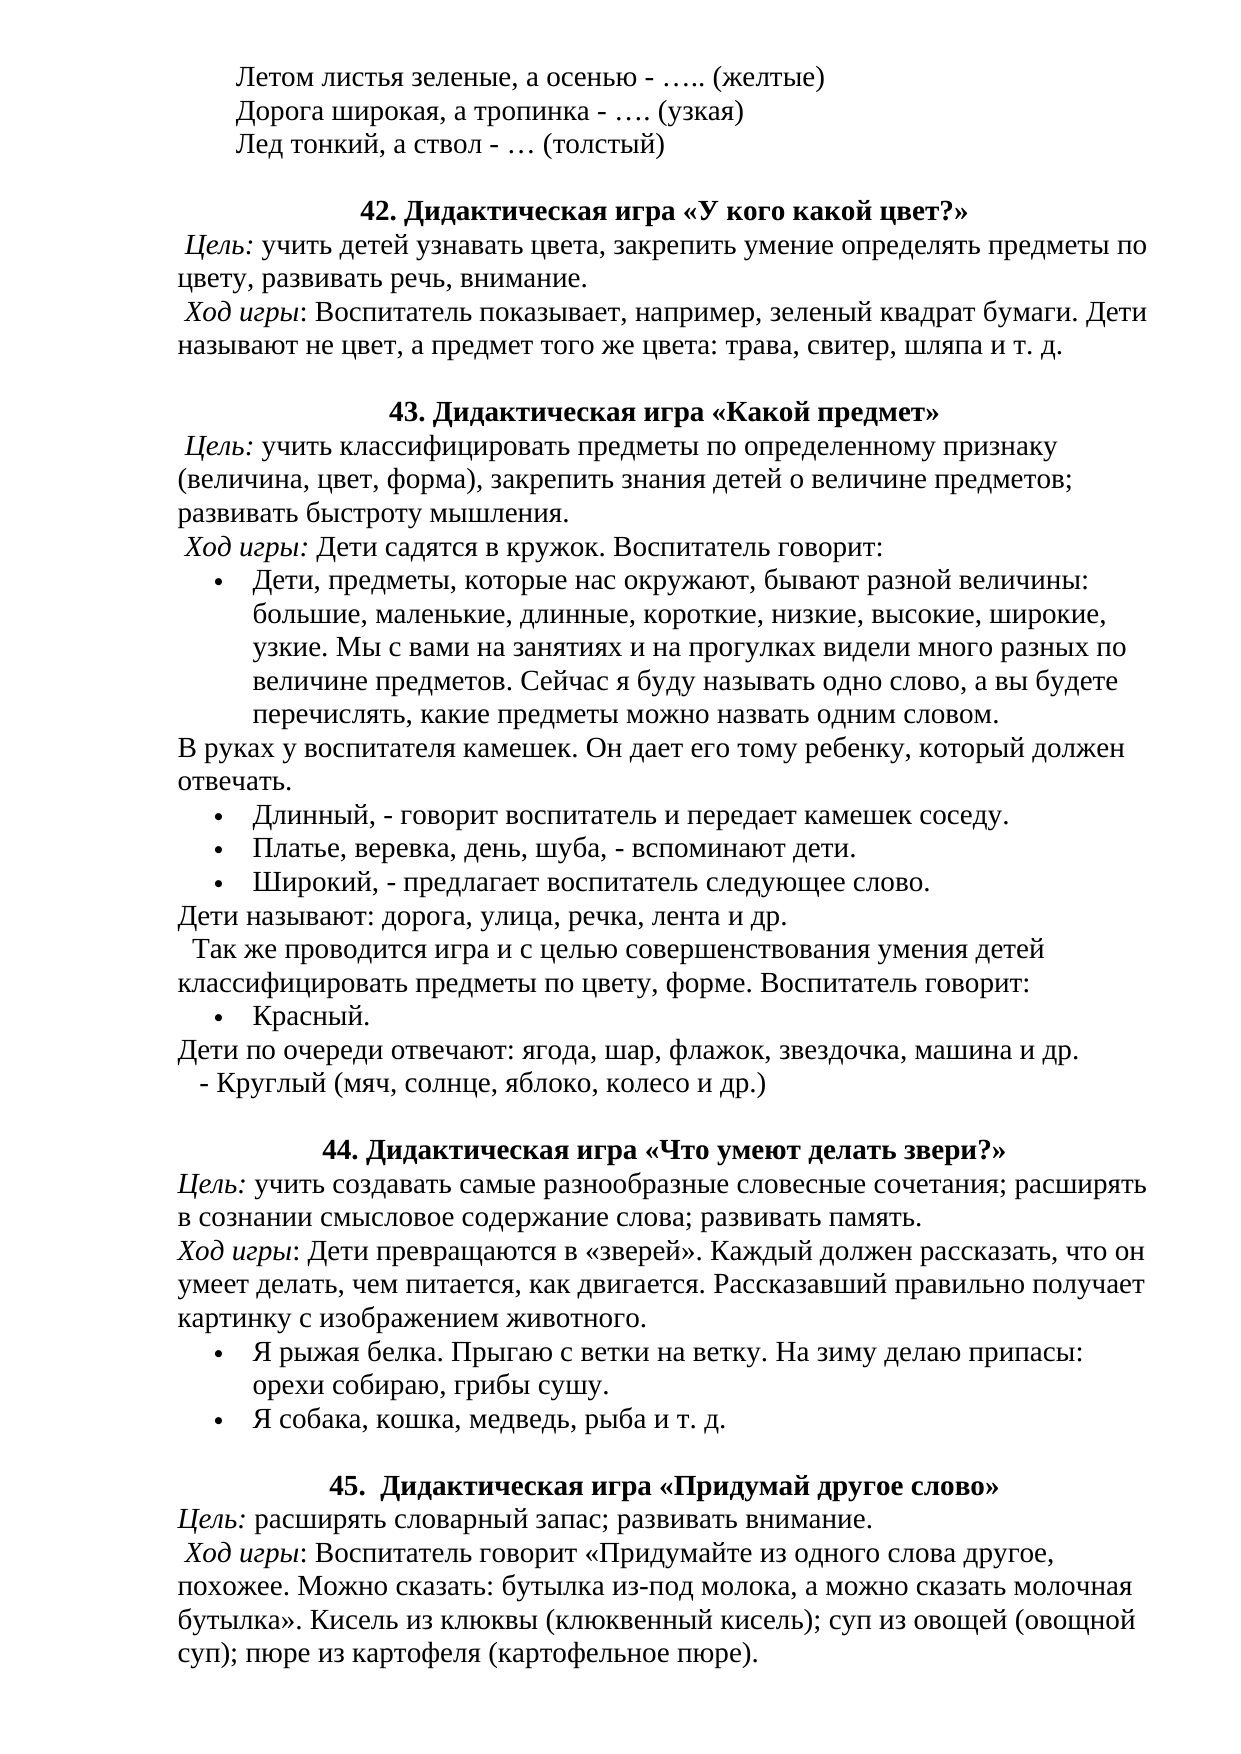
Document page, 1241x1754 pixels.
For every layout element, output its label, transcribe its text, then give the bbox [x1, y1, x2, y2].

list Красный. [215, 998, 1152, 1032]
text Лед тонкий, а ствол - … (толстый) [177, 126, 1152, 160]
text - Круглый (мяч, солнце, яблоко, колесо и др.) [177, 1065, 1152, 1099]
text Ход игры: Дети садятся в кружок. Воспитатель говорит: [177, 529, 1152, 562]
text Ход игры: Дети превращаются в «зверей». Каждый должен рассказать, что он умеет делать, чем питается, как двигается. Рассказавший правильно получает картинку с изображением животного. [177, 1233, 1152, 1334]
text 42. Дидактическая игра «У кого какой цвет?» [177, 193, 1152, 227]
text Дорога широкая, а тропинка - …. (узкая) [177, 93, 1152, 126]
text Цель: учить создавать самые разнообразные словесные сочетания; расширять в сознании смысловое содержание слова; развивать память. [177, 1166, 1152, 1233]
text Ход игры: Воспитатель говорит «Придумайте из одного слова другое, похожее. Можно сказать: бутылка из-под молока, а можно сказать молочная бутылка». Кисель из клюквы (клюквенный кисель); суп из овощей (овощной суп); пюре из картофеля (картофельное пюре). [177, 1535, 1152, 1669]
text Цель: учить классифицировать предметы по определенному признаку (величина, цвет, форма), закрепить знания детей о величине предметов; развивать быстроту мышления. [177, 428, 1152, 529]
text Цель: учить детей узнавать цвета, закрепить умение определять предметы по цвету, развивать речь, внимание. [177, 227, 1152, 294]
list Широкий, - предлагает воспитатель следующее слово. [215, 864, 1152, 898]
list Я собака, кошка, медведь, рыба и т. д. [215, 1401, 1152, 1434]
text Дети по очереди отвечают: ягода, шар, флажок, звездочка, машина и др. [177, 1032, 1152, 1065]
list Длинный, - говорит воспитатель и передает камешек соседу. [215, 797, 1152, 831]
text 44. Дидактическая игра «Что умеют делать звери?» [177, 1132, 1152, 1166]
text Дети называют: дорога, улица, речка, лента и др. [177, 898, 1152, 931]
text Летом листья зеленые, а осенью - ….. (желтые) [177, 59, 1152, 93]
list Я рыжая белка. Прыгаю с ветки на ветку. На зиму делаю припасы: орехи собираю, грибы сушу. [215, 1334, 1152, 1401]
text Цель: расширять словарный запас; развивать внимание. [177, 1501, 1152, 1535]
list Платье, веревка, день, шуба, - вспоминают дети. [215, 831, 1152, 864]
text В руках у воспитателя камешек. Он дает его тому ребенку, который должен отвечать. [177, 730, 1152, 797]
list Дети, предметы, которые нас окружают, бывают разной величины: большие, маленькие, длинные, короткие, низкие, высокие, широкие, узкие. Мы с вами на занятиях и на прогулках видели много разных по величине предметов. Сейчас я буду называть одно слово, а вы будете перечислять, какие предметы можно назвать одним словом. [215, 562, 1152, 730]
text 43. Дидактическая игра «Какой предмет» [177, 394, 1152, 428]
text Ход игры: Воспитатель показывает, например, зеленый квадрат бумаги. Дети называют не цвет, а предмет того же цвета: трава, свитер, шляпа и т. д. [177, 294, 1152, 361]
text Так же проводится игра и с целью совершенствования умения детей классифицировать предметы по цвету, форме. Воспитатель говорит: [177, 931, 1152, 998]
text 45. Дидактическая игра «Придумай другое слово» [177, 1468, 1152, 1501]
